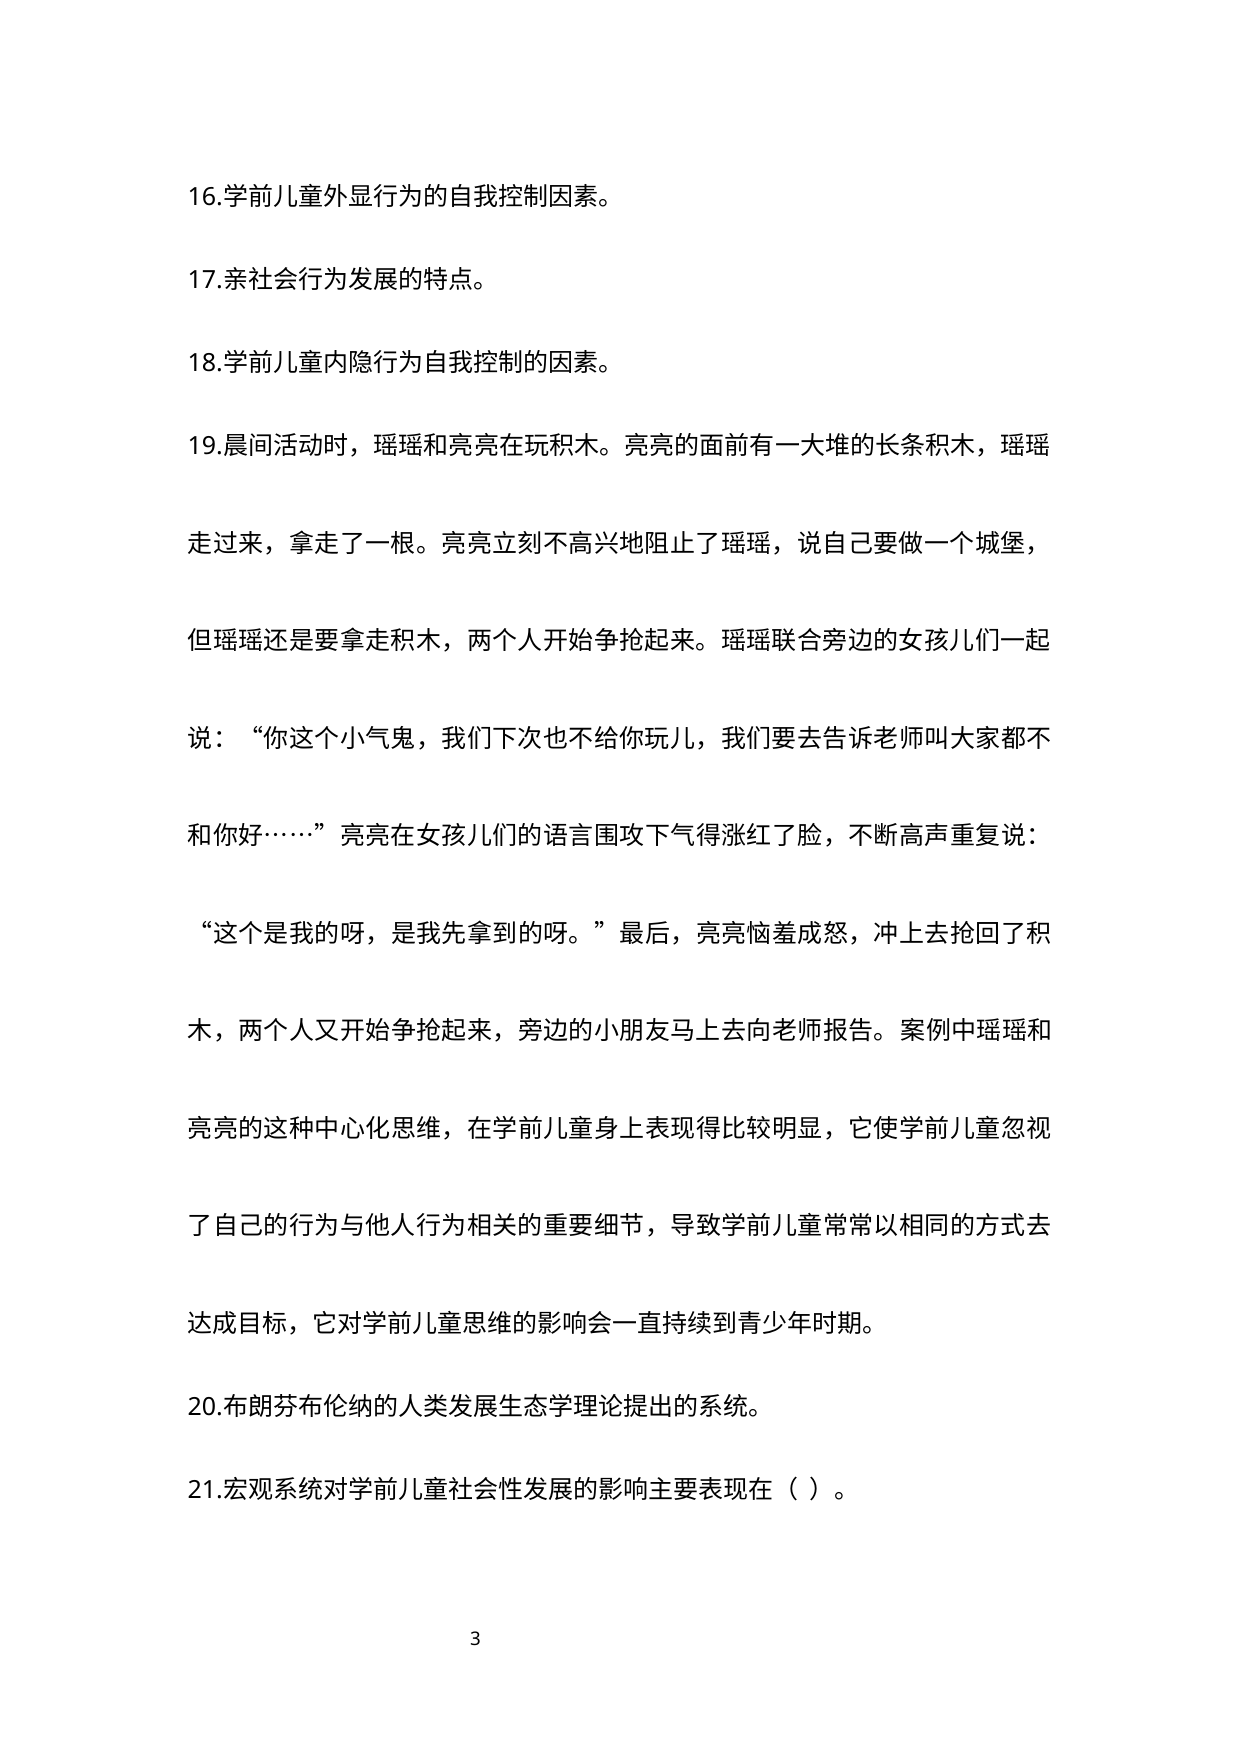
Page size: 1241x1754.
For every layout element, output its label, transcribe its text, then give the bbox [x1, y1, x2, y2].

text 17.亲社会行为发展的特点。 [187, 245, 1053, 310]
text 20.布朗芬布伦纳的人类发展生态学理论提出的系统。 [187, 1372, 1053, 1437]
text 19.晨间活动时，瑶瑶和亮亮在玩积木。亮亮的面前有一大堆的长条积木，瑶瑶走过来，拿走了一根。亮亮立刻不高兴地阻止了瑶瑶，说自己要做一个城堡，但瑶瑶还是要拿走积木，两个人开始争抢起来。瑶瑶联合旁边的女孩儿们一起 说：“你这个小气鬼，我们下次也不给你玩儿，我们要去告诉老师叫大家都不和你好……”亮亮在女孩儿们的语言围攻下气得涨红了脸，不断高声重复说： “这个是我的呀，是我先拿到的呀。”最后，亮亮恼羞成怒，冲上去抢回了积木，两个人又开始争抢起来，旁边的小朋友马上去向老师报告。案例中瑶瑶和亮亮的这种中心化思维，在学前儿童身上表现得比较明显，它使学前儿童忽视了自己的行为与他人行为相关的重要细节，导致学前儿童常常以相同的方式去达成目标，它对学前儿童思维的影响会一直持续到青少年时期。 [187, 411, 1053, 1354]
text 16.学前儿童外显行为的自我控制因素。 [187, 162, 1053, 227]
text 21.宏观系统对学前儿童社会性发展的影响主要表现在（ ）。 [187, 1455, 1053, 1520]
text 18.学前儿童内隐行为自我控制的因素。 [187, 328, 1053, 393]
